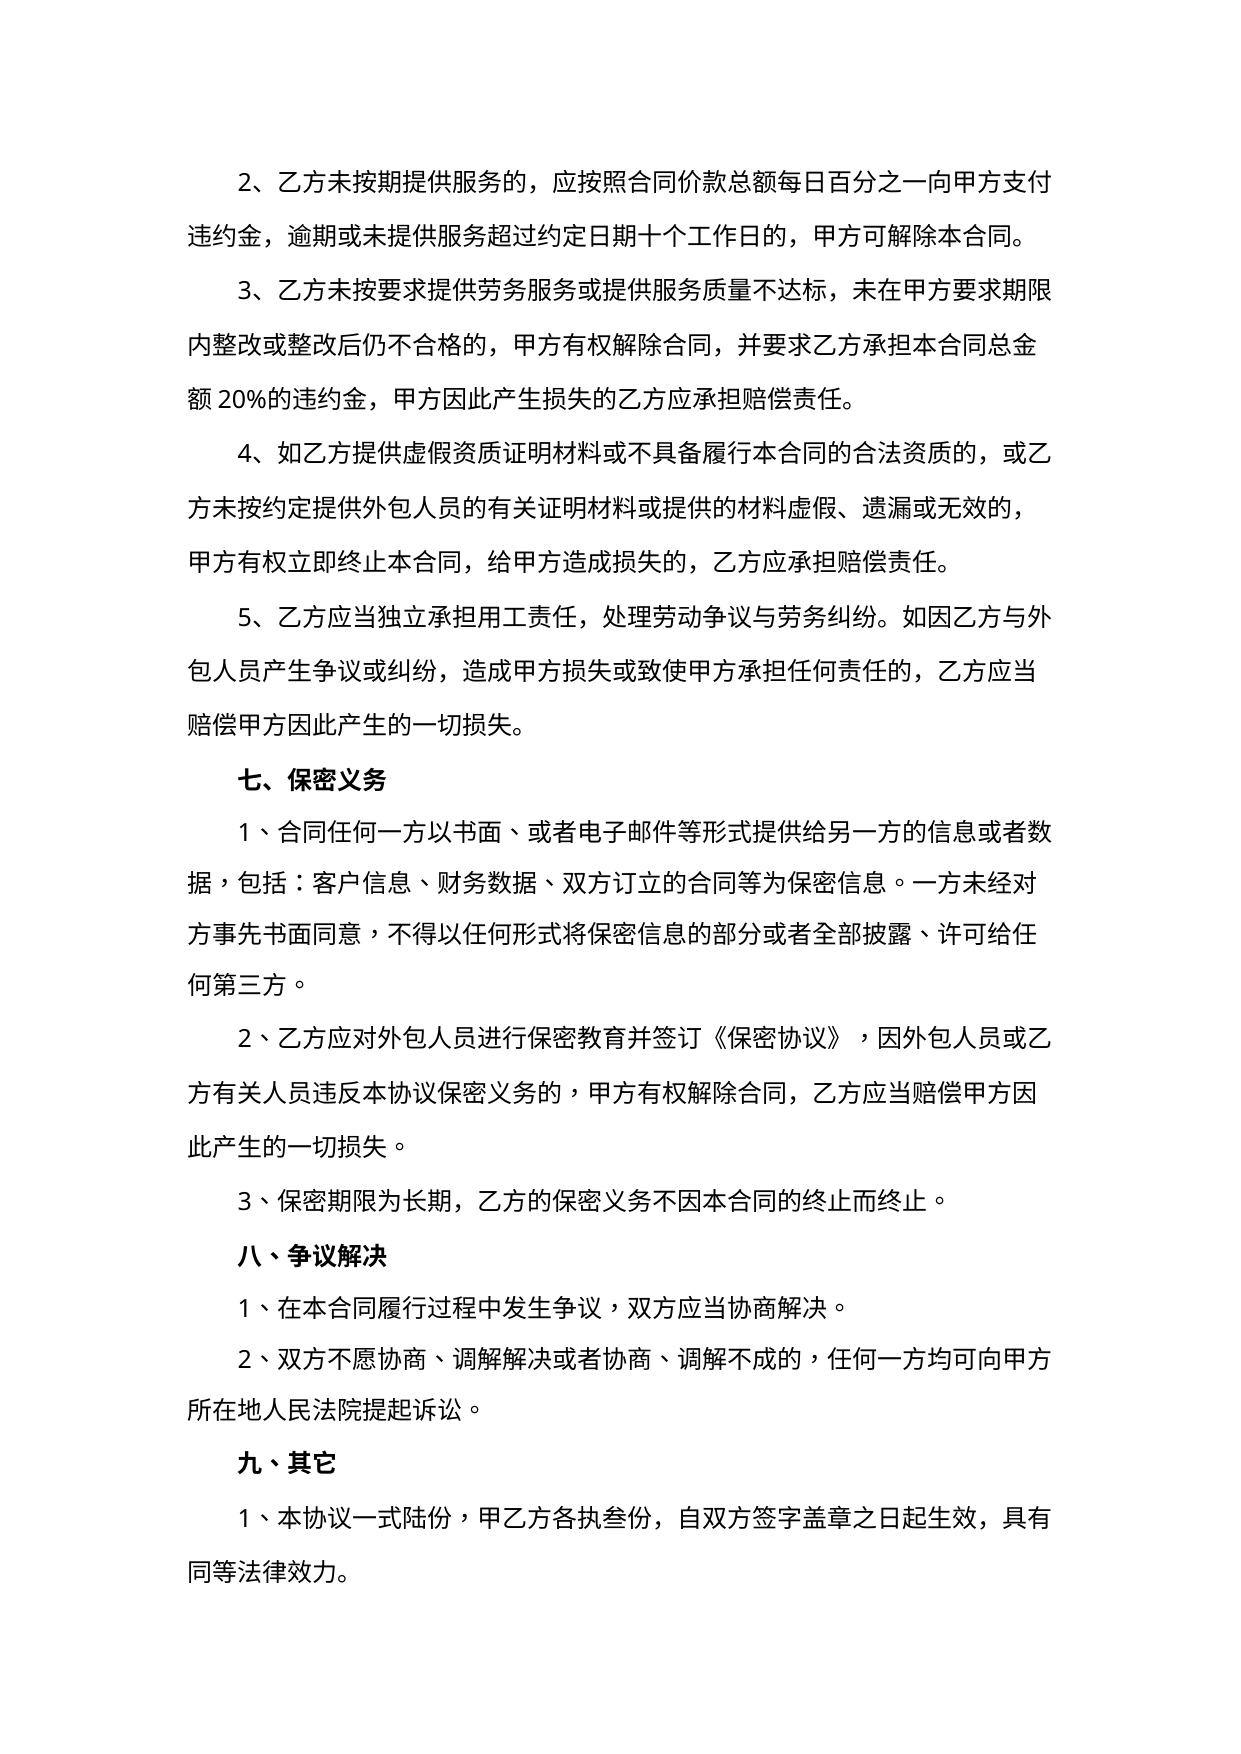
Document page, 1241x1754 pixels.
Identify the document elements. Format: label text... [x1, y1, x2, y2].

text 七、保密义务 [187, 760, 1053, 796]
text 九、其它 [187, 1444, 1053, 1480]
text 2、乙方应对外包人员进行保密教育并签订《保密协议》，因外包人员或乙方有关人员违反本协议保密义务的，甲方有权解除合同，乙方应当赔偿甲方因此产生的一切损失。 [187, 1019, 1053, 1164]
text 1、在本合同履行过程中发生争议，双方应当协商解决。 [187, 1291, 1053, 1324]
text 1、本协议一式陆份，甲乙方各执叁份，自双方签字盖章之日起生效，具有同等法律效力。 [187, 1498, 1053, 1589]
text 1、合同任何一方以书面、或者电子邮件等形式提供给另一方的信息或者数据，包括：客户信息、财务数据、双方订立的合同等为保密信息。一方未经对方事先书面同意，不得以任何形式将保密信息的部分或者全部披露、许可给任何第三方。 [187, 814, 1053, 1002]
text 2、乙方未按期提供服务的，应按照合同价款总额每日百分之一向甲方支付违约金，逾期或未提供服务超过约定日期十个工作日的，甲方可解除本合同。 [187, 162, 1053, 253]
text 2、双方不愿协商、调解解决或者协商、调解不成的，任何一方均可向甲方所在地人民法院提起诉讼。 [187, 1342, 1053, 1427]
text 3、乙方未按要求提供劳务服务或提供服务质量不达标，未在甲方要求期限内整改或整改后仍不合格的，甲方有权解除合同，并要求乙方承担本合同总金额20%的违约金，甲方因此产生损失的乙方应承担赔偿责任。 [187, 271, 1053, 416]
text 3、保密期限为长期，乙方的保密义务不因本合同的终止而终止。 [187, 1182, 1053, 1218]
text 4、如乙方提供虚假资质证明材料或不具备履行本合同的合法资质的，或乙方未按约定提供外包人员的有关证明材料或提供的材料虚假、遗漏或无效的，甲方有权立即终止本合同，给甲方造成损失的，乙方应承担赔偿责任。 [187, 434, 1053, 579]
text 八、争议解决 [187, 1236, 1053, 1272]
text 5、乙方应当独立承担用工责任，处理劳动争议与劳务纠纷。如因乙方与外包人员产生争议或纠纷，造成甲方损失或致使甲方承担任何责任的，乙方应当赔偿甲方因此产生的一切损失。 [187, 597, 1053, 742]
